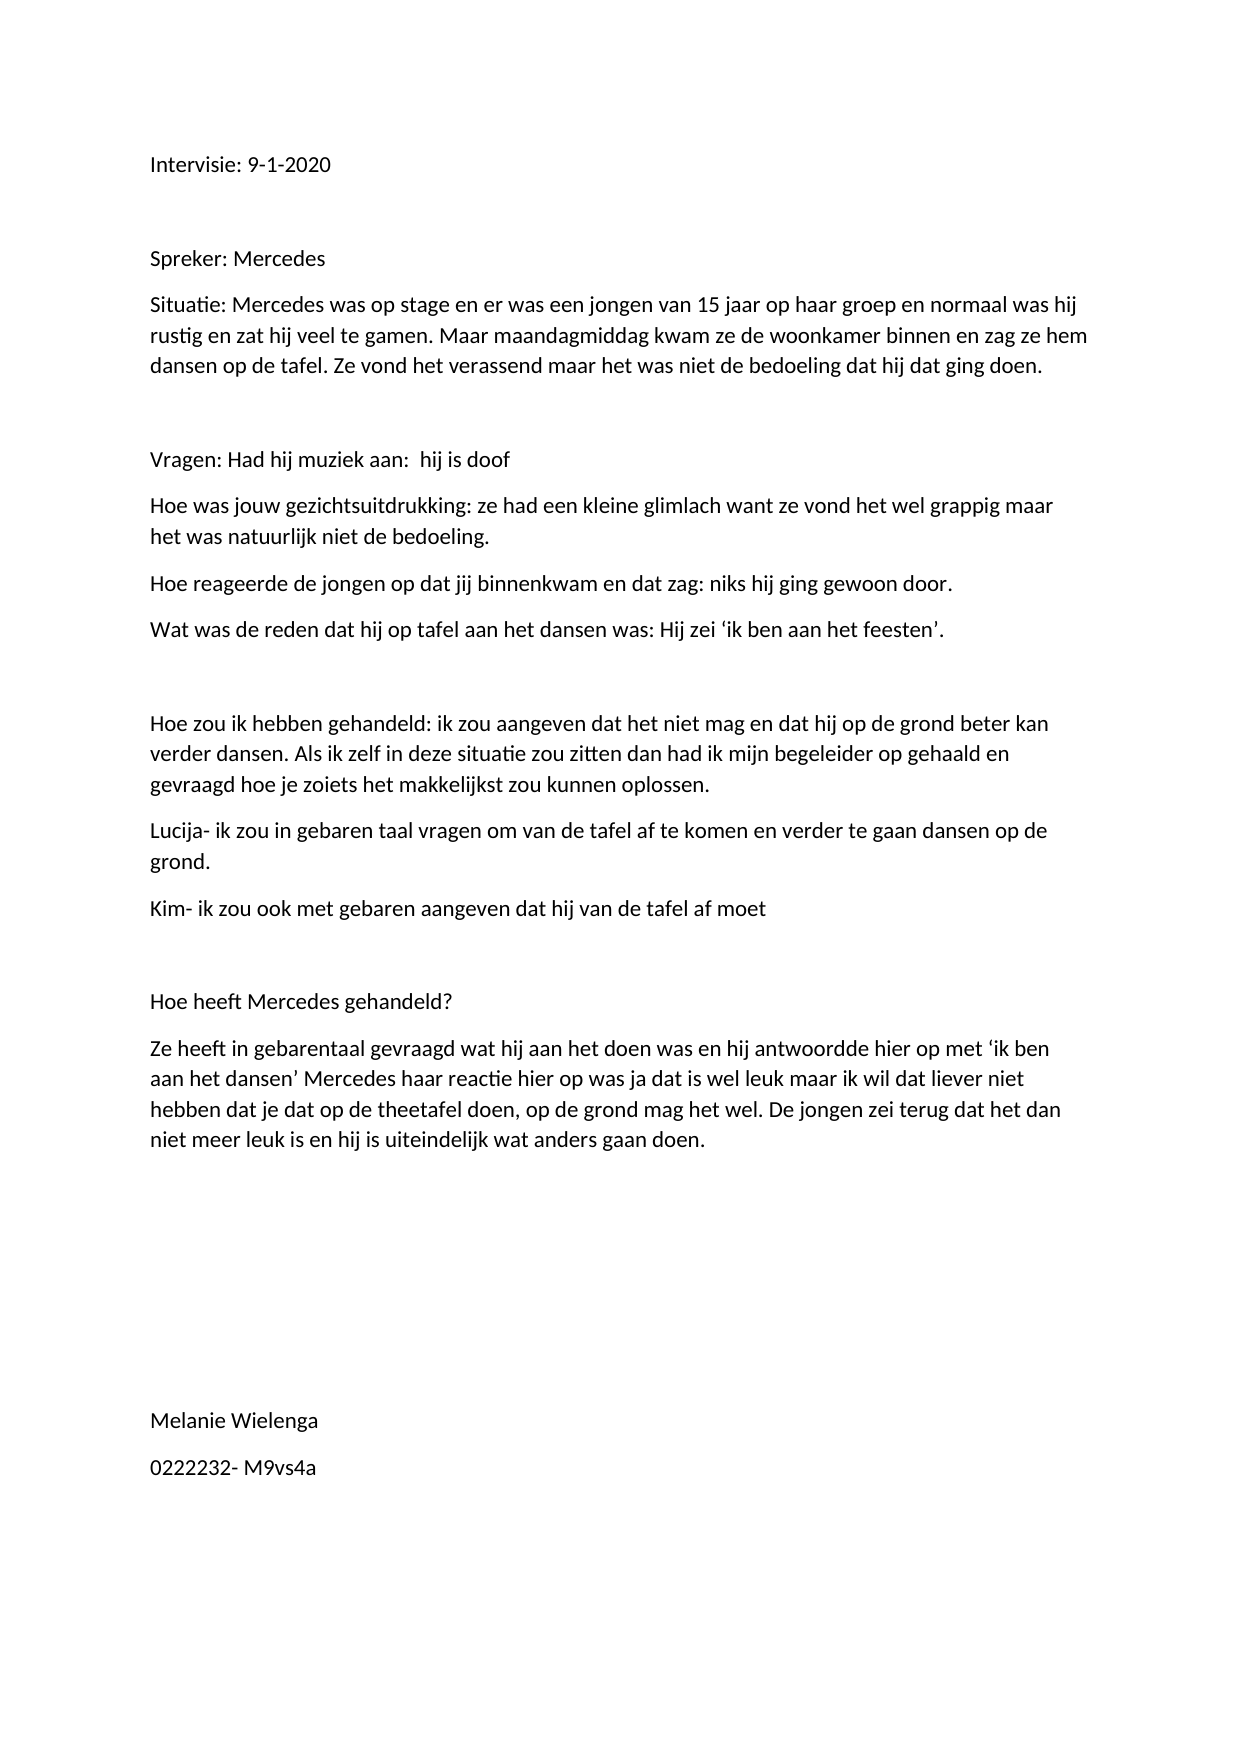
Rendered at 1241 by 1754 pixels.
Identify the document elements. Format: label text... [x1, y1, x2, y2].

text Lucija- ik zou in gebaren taal vragen om van de tafel af te komen en verder te gaan dansen op de grond. [150, 817, 1090, 875]
text Kim- ik zou ook met gebaren aangeven dat hij van de tafel af moet [150, 894, 1090, 922]
text Intervisie: 9-1-2020 [150, 150, 1090, 178]
text Hoe heeft Mercedes gehandeld? [150, 987, 1090, 1016]
text 0222232- M9vs4a [150, 1453, 1090, 1481]
text Wat was de reden dat hij op tafel aan het dansen was: Hij zei ‘ik ben aan het feesten’. [150, 616, 1090, 644]
text Hoe reageerde de jongen op dat jij binnenkwam en dat zag: niks hij ging gewoon door. [150, 569, 1090, 597]
text Hoe zou ik hebben gehandeld: ik zou aangeven dat het niet mag en dat hij op de grond beter kan verder dansen. Als ik zelf in deze situatie zou zitten dan had ik mijn begeleider op gehaald en gevraagd hoe je zoiets het makkelijkst zou kunnen oplossen. [150, 709, 1090, 798]
text Vragen: Had hij muziek aan: hij is doof [150, 445, 1090, 473]
text Melanie Wielenga [150, 1406, 1090, 1434]
text Spreker: Mercedes [150, 244, 1090, 272]
text Ze heeft in gebarentaal gevraagd wat hij aan het doen was en hij antwoordde hier op met ‘ik ben aan het dansen’ Mercedes haar reactie hier op was ja dat is wel leuk maar ik wil dat liever niet hebben dat je dat op de theetafel doen, op de grond mag het wel. De jongen zei terug dat het dan niet meer leuk is en hij is uiteindelijk wat anders gaan doen. [150, 1034, 1090, 1153]
text Situatie: Mercedes was op stage en er was een jongen van 15 jaar op haar groep en normaal was hij rustig en zat hij veel te gamen. Maar maandagmiddag kwam ze de woonkamer binnen en zag ze hem dansen op de tafel. Ze vond het verassend maar het was niet de bedoeling dat hij dat ging doen. [150, 291, 1090, 379]
text Hoe was jouw gezichtsuitdrukking: ze had een kleine glimlach want ze vond het wel grappig maar het was natuurlijk niet de bedoeling. [150, 492, 1090, 550]
